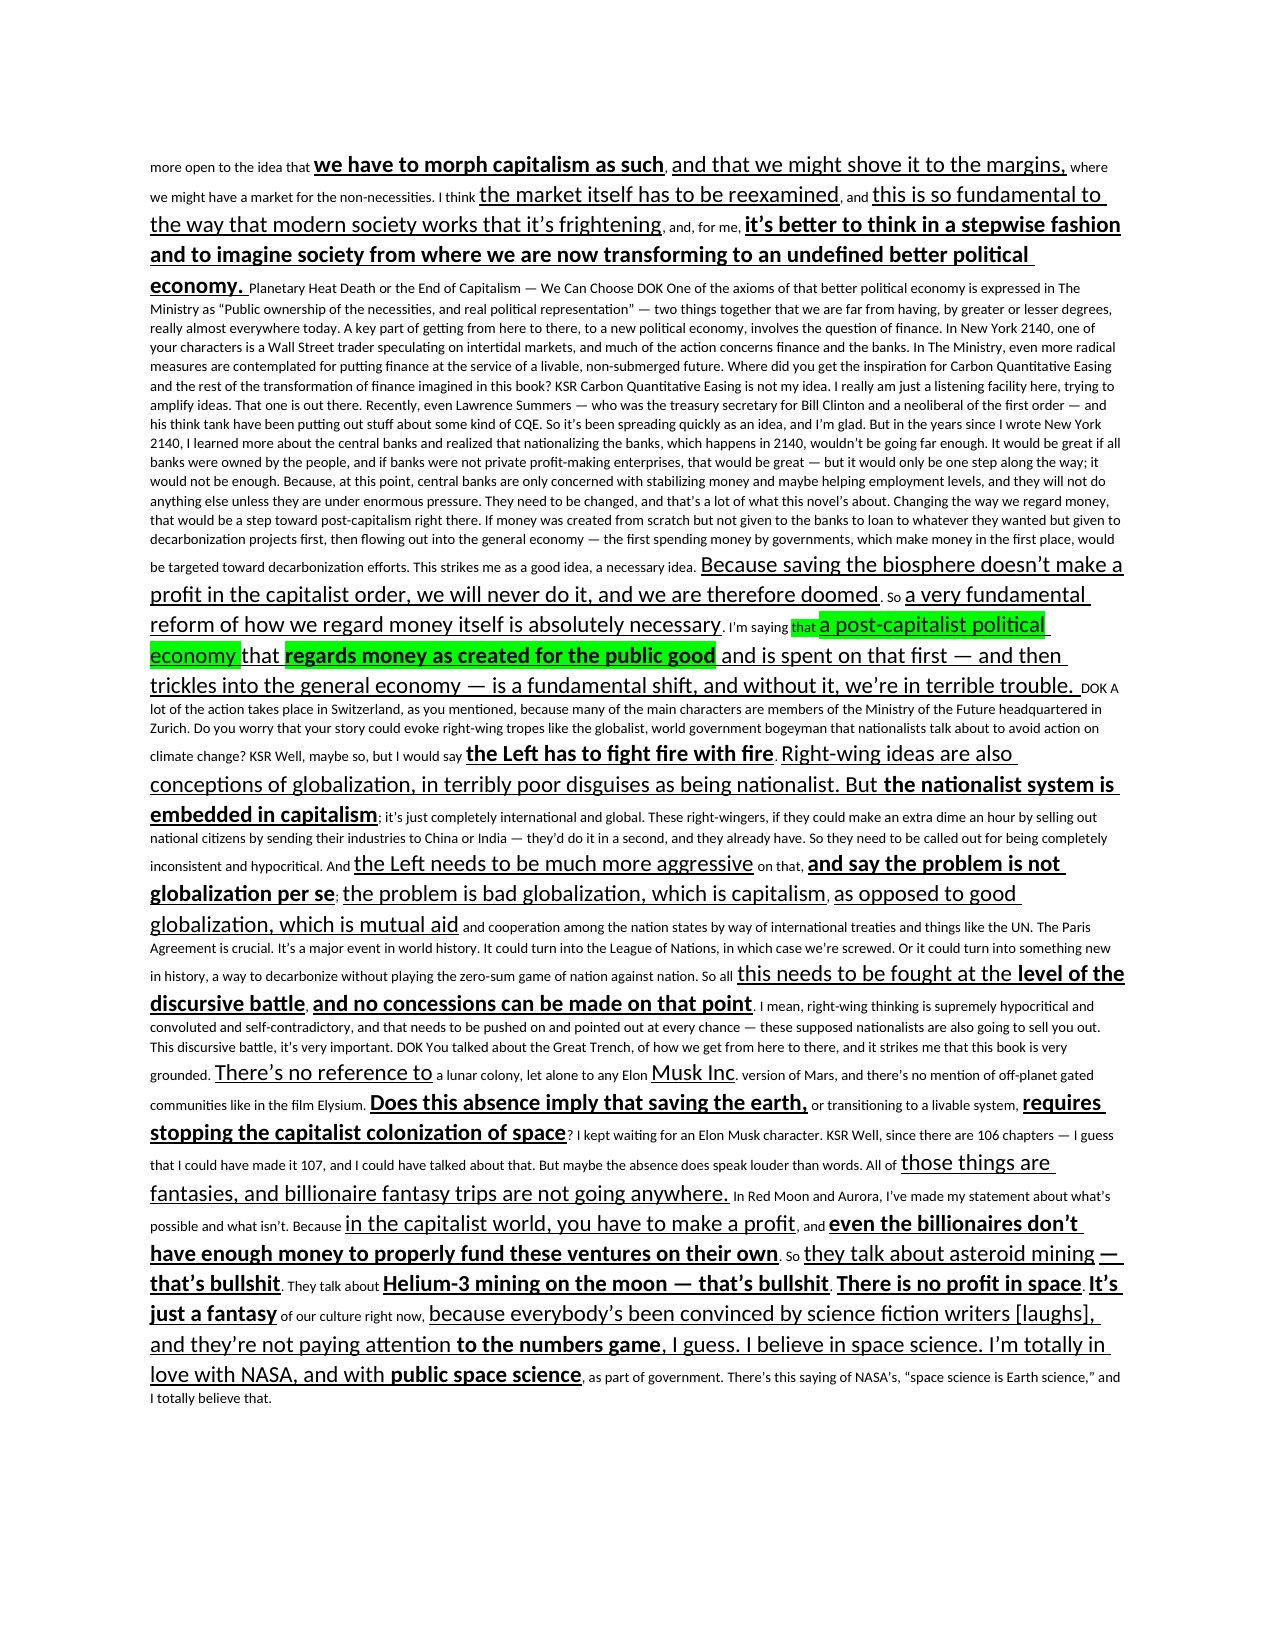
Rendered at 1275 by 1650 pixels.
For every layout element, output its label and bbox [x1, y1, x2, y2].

text [150, 150, 1125, 1407]
